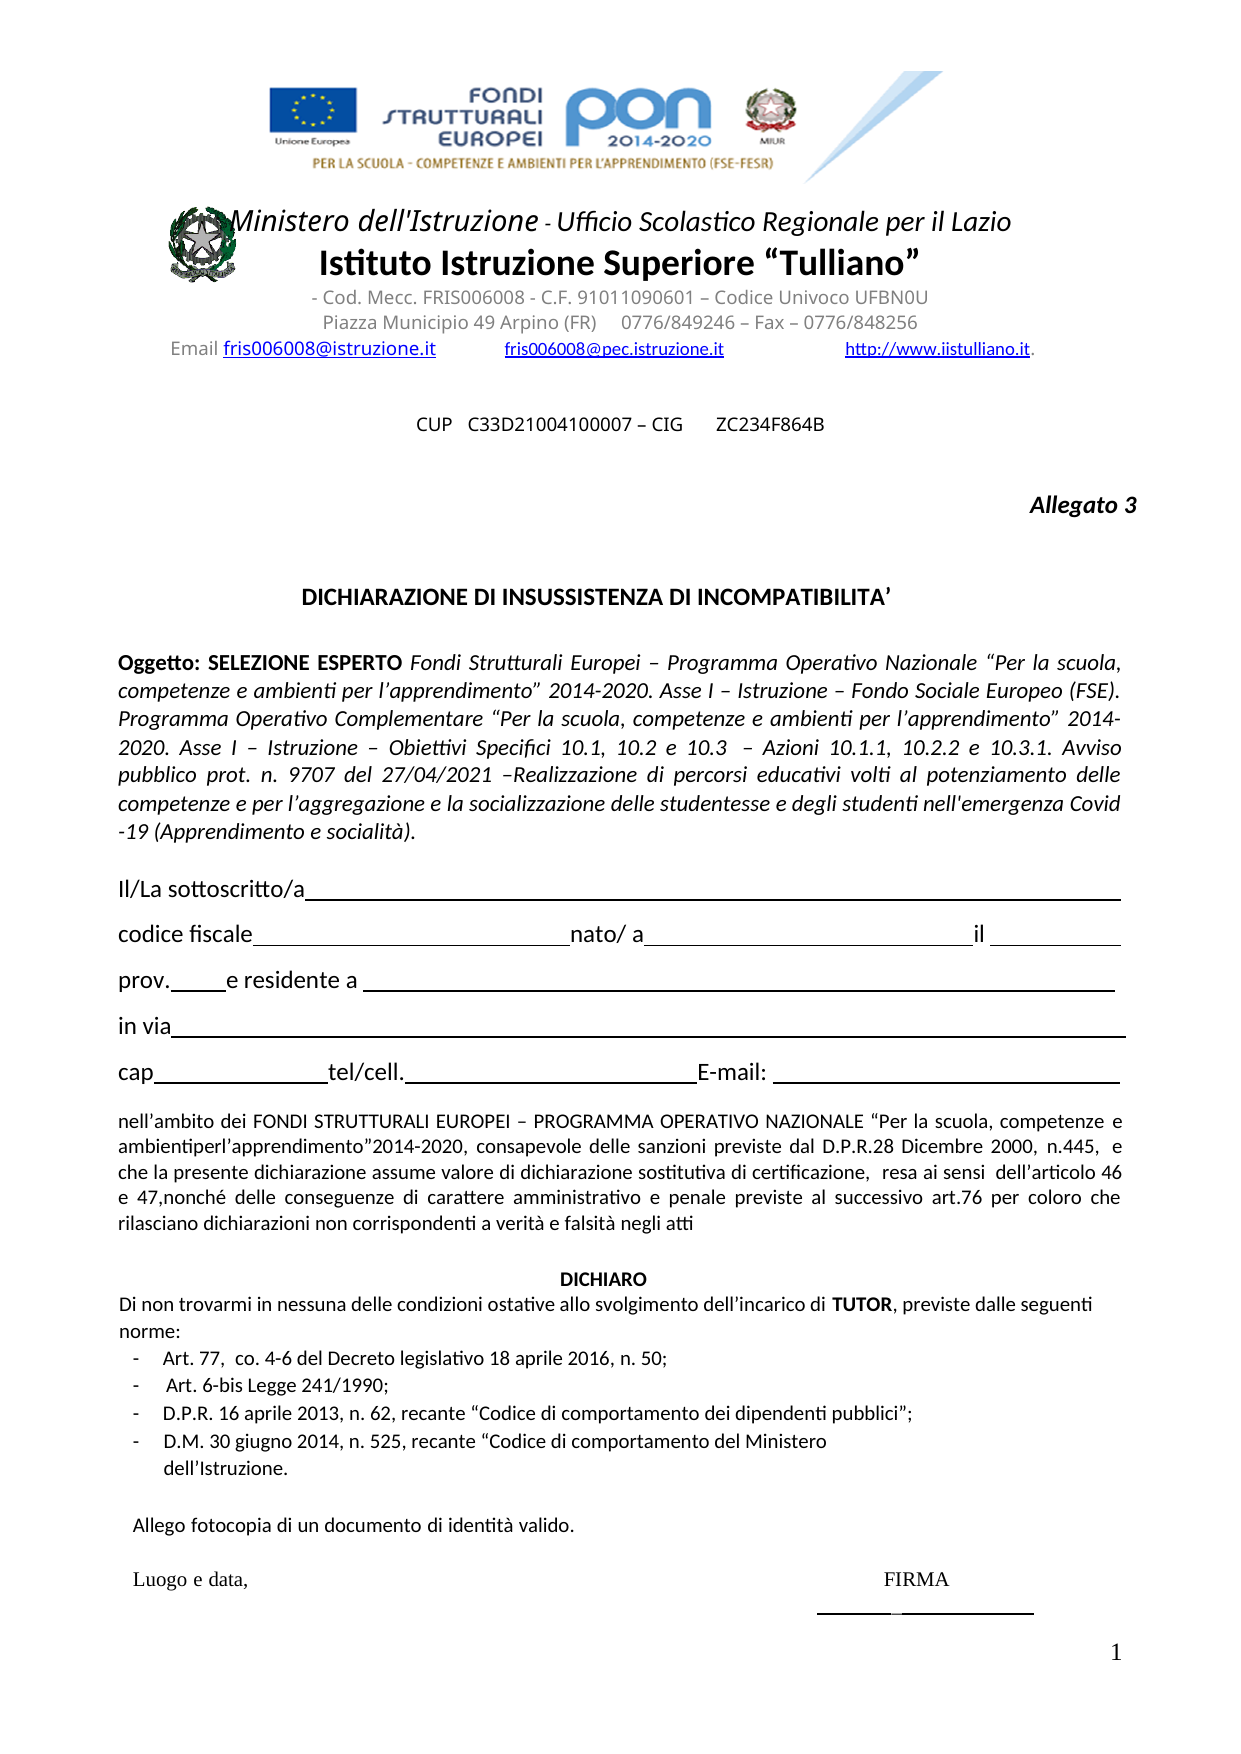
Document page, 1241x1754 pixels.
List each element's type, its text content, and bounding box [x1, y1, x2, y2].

text Di non trovarmi in nessuna delle condizioni ostative allo svolgimento dell’incarico di TUTOR, previste dalle seguenti norme: [119, 1291, 1114, 1343]
list D.M. 30 giugno 2014, n. 525, recante “Codice di comportamento del Ministero dell’Istruzione. [133, 1428, 953, 1480]
text - Art. 6-bis Legge 241/1990; [133, 1372, 1136, 1398]
subtitle 1 [104, 1637, 1122, 1665]
text Allegato 3 [118, 489, 1136, 520]
text -19 (Apprendimento e socialità). [118, 817, 1136, 845]
text prov. e residente a [118, 964, 1136, 995]
subtitle Il/La sottoscritto/a codice fiscale nato/ a il [118, 873, 1122, 949]
subtitle in via cap tel/cell. E-mail: [118, 1010, 1123, 1086]
picture [247, 71, 944, 184]
list D.P.R. 16 aprile 2013, n. 62, recante “Codice di comportamento dei dipendenti pubblici”; [133, 1400, 1136, 1426]
picture [167, 206, 237, 283]
text Luogo e data, FIRMA [133, 1567, 1136, 1591]
text nell’ambito dei FONDI STRUTTURALI EUROPEI – PROGRAMMA OPERATIVO NAZIONALE “Per la scuola, competenze e ambientiperl’apprendimento”2014-2020, consapevole delle sanzioni previste dal D.P.R.28 Dicembre 2000, n.445, e che la presente dichiarazione assume valore di dichiarazione sostitutiva di certificazione, resa ai sensi dell’articolo 46 e 47,nonché delle conseguenze di carattere amministrativo e penale previste al successivo art.76 per coloro che rilasciano dichiarazioni non corrispondenti a verità e falsità negli atti [118, 1108, 1122, 1235]
title DICHIARAZIONE DI INSUSSISTENZA DI INCOMPATIBILITA’ [300, 581, 893, 611]
text DICHIARO [300, 1266, 907, 1291]
text _ [104, 1593, 1033, 1617]
list Art. 77, co. 4-6 del Decreto legislativo 18 aprile 2016, n. 50; [133, 1345, 1136, 1370]
text Oggetto: SELEZIONE ESPERTO Fondi Strutturali Europei – Programma Operativo Nazionale “Per la scuola, competenze e ambienti per l’apprendimento” 2014-2020. Asse I – Istruzione – Fondo Sociale Europeo (FSE). Programma Operativo Complementare “Per la scuola, competenze e ambienti per l’apprendimento” 2014- 2020. Asse I – Istruzione – Obiettivi Specifici 10.1, 10.2 e 10.3 – Azioni 10.1.1, 10.2.2 e 10.3.1. Avviso pubblico prot. n. 9707 del 27/04/2021 –Realizzazione di percorsi educativi volti al potenziamento delle competenze e per l’aggregazione e la socializzazione delle studentesse e degli studenti nell'emergenza Covid [118, 648, 1123, 817]
list Allego fotocopia di un documento di identità valido. [133, 1513, 953, 1538]
